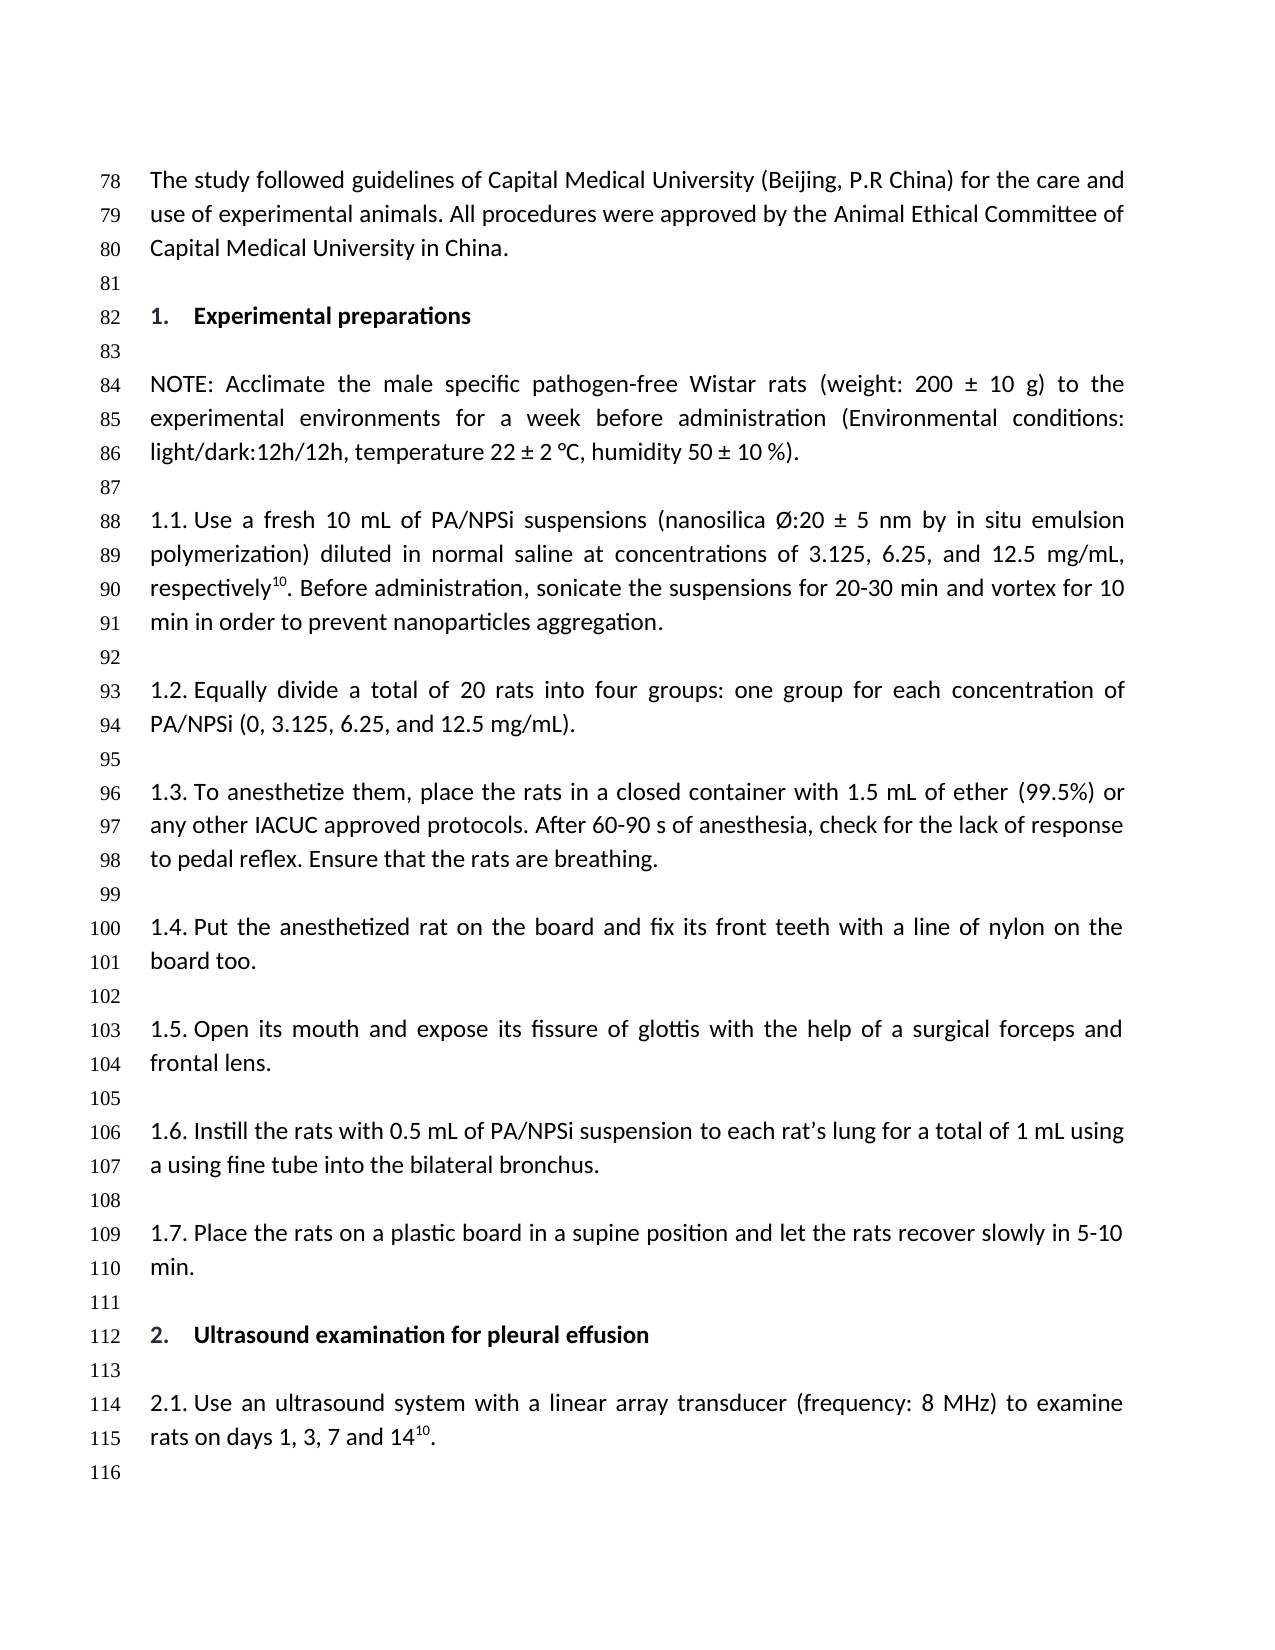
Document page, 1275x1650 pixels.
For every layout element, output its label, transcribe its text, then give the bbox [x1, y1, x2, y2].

list Put the anesthetized rat on the board and fix its front teeth with a line of nylon on the board too. [150, 910, 1125, 978]
title Ultrasound examination for pleural effusion [150, 1317, 1125, 1351]
text The study followed guidelines of Capital Medical University (Beijing, P.R China) for the care and use of experimental animals. All procedures were approved by the Animal Ethical Committee of Capital Medical University in China. [150, 163, 1125, 265]
list Use a fresh 10 mL of PA/NPSi suspensions (nanosilica Ø:20 ± 5 nm by in situ emulsion polymerization) diluted in normal saline at concentrations of 3.125, 6.25, and 12.5 mg/mL, respectively10. Before administration, sonicate the suspensions for 20-30 min and vortex for 10 min in order to prevent nanoparticles aggregation. [150, 502, 1125, 638]
list Place the rats on a plastic board in a supine position and let the rats recover slowly in 5-10 min. [150, 1216, 1125, 1283]
list Open its mouth and expose its fissure of glottis with the help of a surgical forceps and frontal lens. [150, 1012, 1125, 1080]
list Use an ultrasound system with a linear array transducer (frequency: 8 MHz) to examine rats on days 1, 3, 7 and 1410. [150, 1385, 1125, 1453]
list Instill the rats with 0.5 mL of PA/NPSi suspension to each rat’s lung for a total of 1 mL using a using fine tube into the bilateral bronchus. [150, 1114, 1125, 1182]
text NOTE: Acclimate the male specific pathogen-free Wistar rats (weight: 200 ± 10 g) to the experimental environments for a week before administration (Environmental conditions: light/dark:12h/12h, temperature 22 ± 2 °C, humidity 50 ± 10 %). [150, 367, 1125, 468]
list To anesthetize them, place the rats in a closed container with 1.5 mL of ether (99.5%) or any other IACUC approved protocols. After 60-90 s of anesthesia, check for the lack of response to pedal reflex. Ensure that the rats are breathing. [150, 774, 1125, 876]
list Equally divide a total of 20 rats into four groups: one group for each concentration of PA/NPSi (0, 3.125, 6.25, and 12.5 mg/mL). [150, 672, 1125, 740]
title Experimental preparations [150, 299, 1125, 333]
